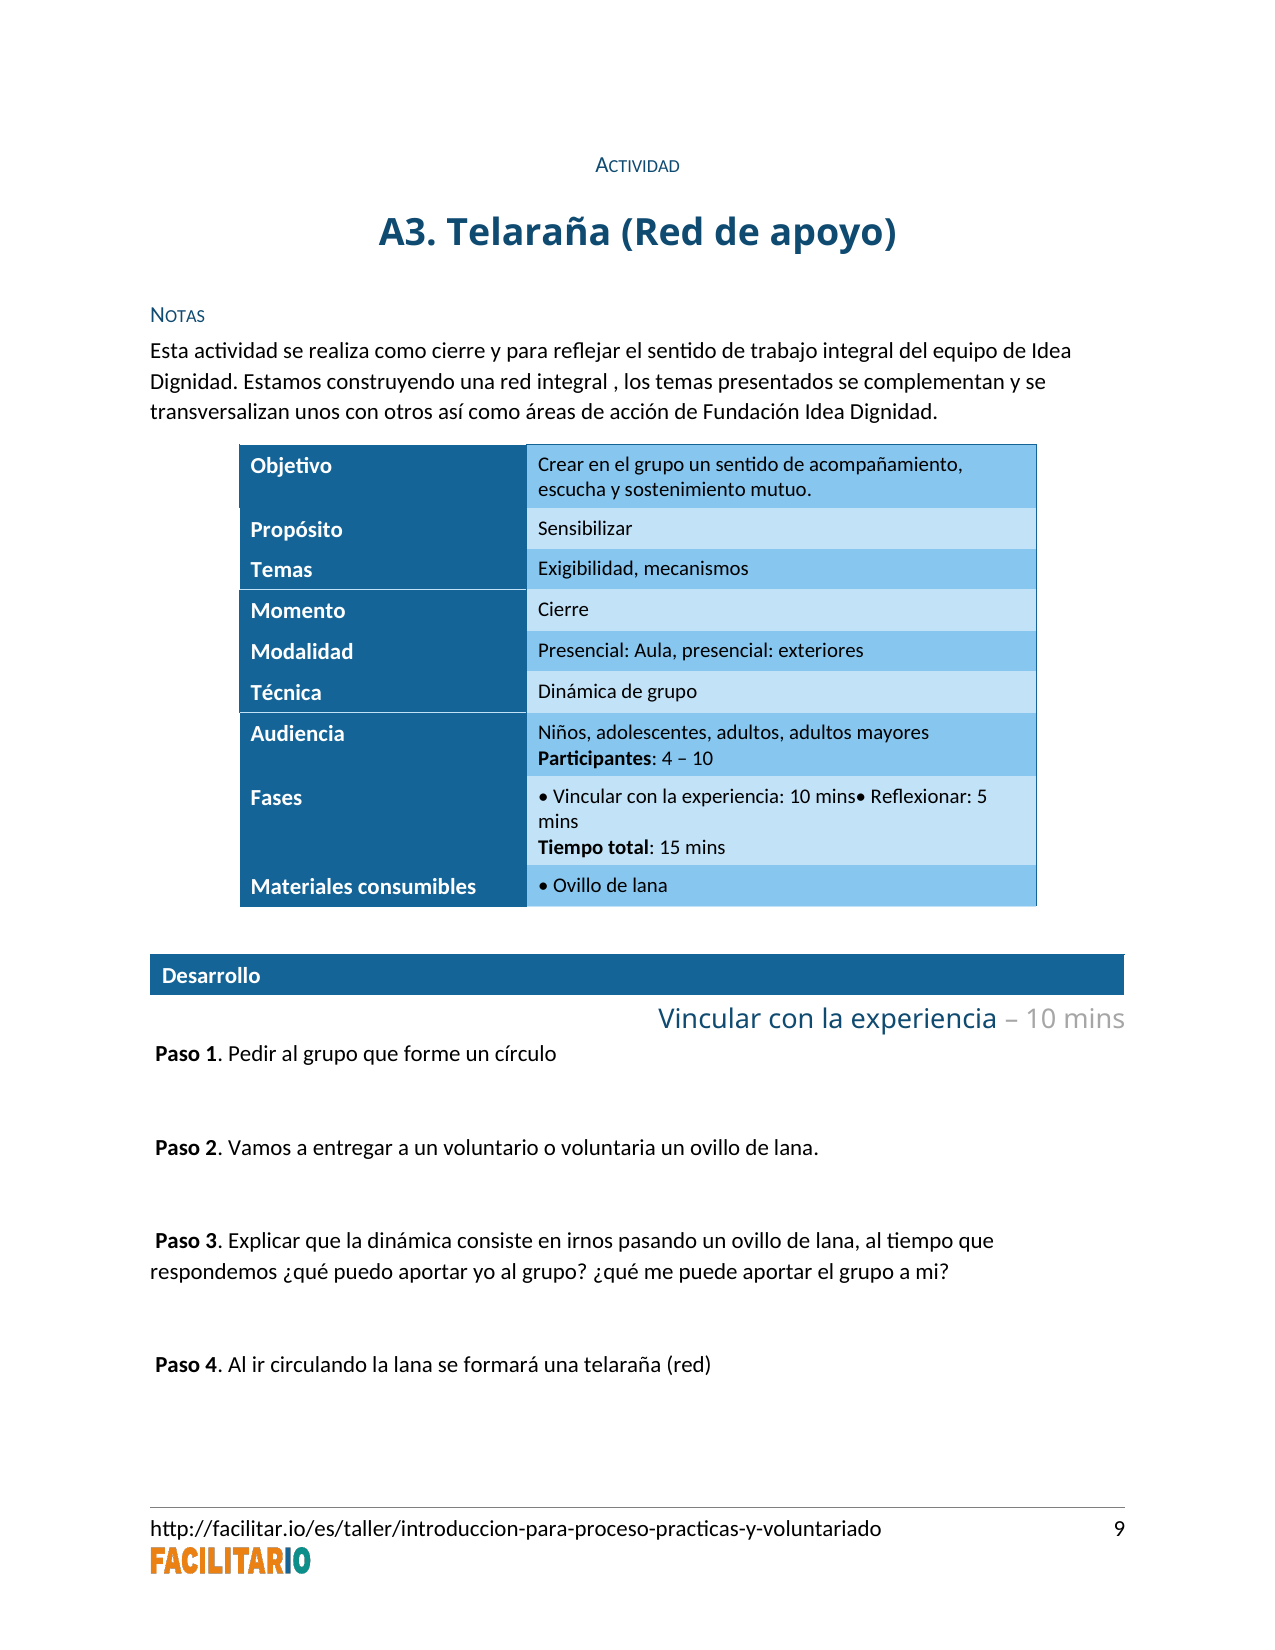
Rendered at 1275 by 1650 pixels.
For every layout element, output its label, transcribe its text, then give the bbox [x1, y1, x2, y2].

text Actividad [150, 150, 1125, 178]
table_cell Niños, adolescentes, adultos, adultos mayores Participantes: 4 – 10 [527, 713, 1036, 776]
table_cell • Vincular con la experiencia: 10 mins Tiempo total: 15 mins [527, 776, 1036, 865]
picture [145, 1544, 315, 1576]
table_cell Audiencia [240, 714, 526, 776]
text Paso 1. Pedir al grupo que forme un círculo [150, 1039, 1125, 1067]
table_cell Propósito [240, 509, 526, 549]
table_cell Temas [240, 550, 526, 589]
table_cell Momento [240, 591, 526, 631]
table_cell Cierre [527, 590, 1036, 631]
text Esta actividad se realiza como cierre y para reflejar el sentido de trabajo integral del equipo de Idea Dignidad. Estamos construyendo una red integral , los temas presentados se complementan y se transversalizan unos con otros así como áreas de acción de Fundación Idea Dignidad. [150, 337, 1125, 425]
text Paso 3. Explicar que la dinámica consiste en irnos pasando un ovillo de lana, al tiempo que respondemos ¿qué puedo aportar yo al grupo? ¿qué me puede aportar el grupo a mi? [150, 1227, 1125, 1285]
table_cell Materiales consumibles [240, 866, 526, 906]
subtitle A3. Telaraña (Red de apoyo) [150, 205, 1125, 256]
table_cell Sensibilizar [527, 508, 1036, 549]
table_header Crear en el grupo un sentido de acompañamiento, escucha y sostenimiento mutuo. [527, 445, 1036, 508]
text Notas [150, 300, 1125, 328]
table_cell Modalidad [240, 632, 526, 671]
text Paso 2. Vamos a entregar a un voluntario o voluntaria un ovillo de lana. [150, 1133, 1125, 1161]
table_cell Dinámica de grupo [527, 671, 1036, 712]
table_cell Exigibilidad, mecanismos [527, 549, 1036, 589]
text Paso 4. Al ir circulando la lana se formará una telaraña (red) [150, 1351, 1125, 1378]
table_cell Presencial: Aula, presencial: exteriores [527, 631, 1036, 671]
table_header Desarrollo [151, 955, 1124, 995]
table_header Objetivo [240, 445, 526, 508]
table_cell Técnica [240, 673, 526, 712]
table_cell • Ovillo de lana [527, 865, 1036, 906]
subtitle Vincular con la experiencia – 10 mins [150, 999, 1125, 1036]
table_cell Fases [240, 777, 526, 865]
